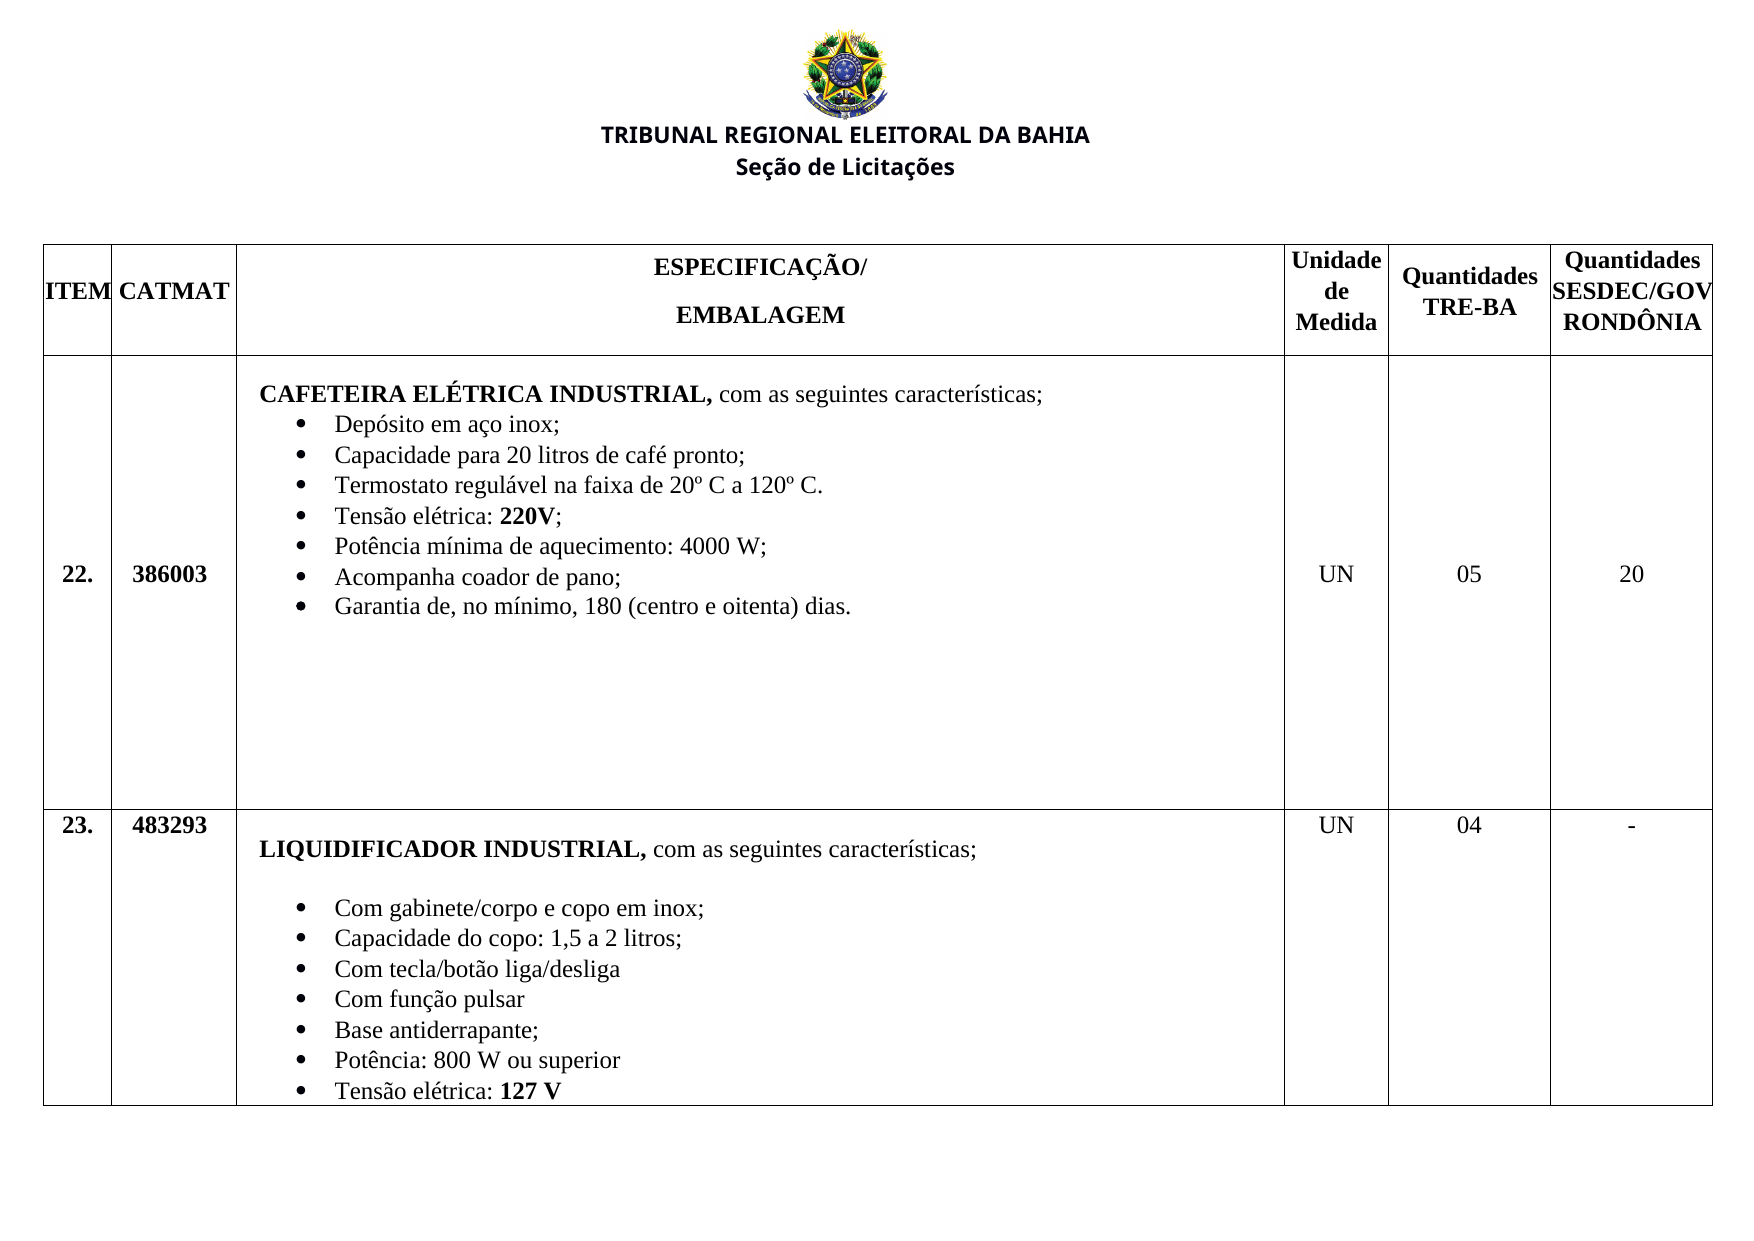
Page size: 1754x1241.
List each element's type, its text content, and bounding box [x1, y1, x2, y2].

table_cell 20 [1551, 356, 1712, 809]
table_cell - [1551, 810, 1712, 1105]
table_cell UN [1285, 810, 1388, 1105]
table_header Unidade de Medida [1285, 245, 1388, 355]
table_cell 483293 [112, 810, 236, 1105]
table_cell 05 [1389, 356, 1550, 809]
table_cell CAFETEIRA ELÉTRICA INDUSTRIAL, com as seguintes características; Depósito em aço inox; Capacidade para 20 litros de café pronto; Termostato regulável na faixa de 20º C a 120º C. Tensão elétrica: 220V; Potência mínima de aquecimento: 4000 W; Acompanha coador de pano; Garantia de, no mínimo, 180 (centro e oitenta) dias. [237, 356, 1284, 809]
table_cell 04 [1389, 810, 1550, 1105]
table_cell UN [1285, 356, 1388, 809]
table_cell 386003 [112, 356, 236, 809]
table_header CATMAT [112, 245, 236, 355]
table_header ITEM [44, 245, 111, 355]
table_cell 23. [44, 810, 111, 1105]
table_cell 22. [44, 356, 111, 809]
table_header Quantidades TRE-BA [1389, 245, 1550, 355]
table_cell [237, 810, 1284, 1105]
table_header Quantidades SESDEC/GOV RONDÔNIA [1551, 245, 1712, 355]
table_header ESPECIFICAÇÃO/ EMBALAGEM [237, 245, 1284, 355]
